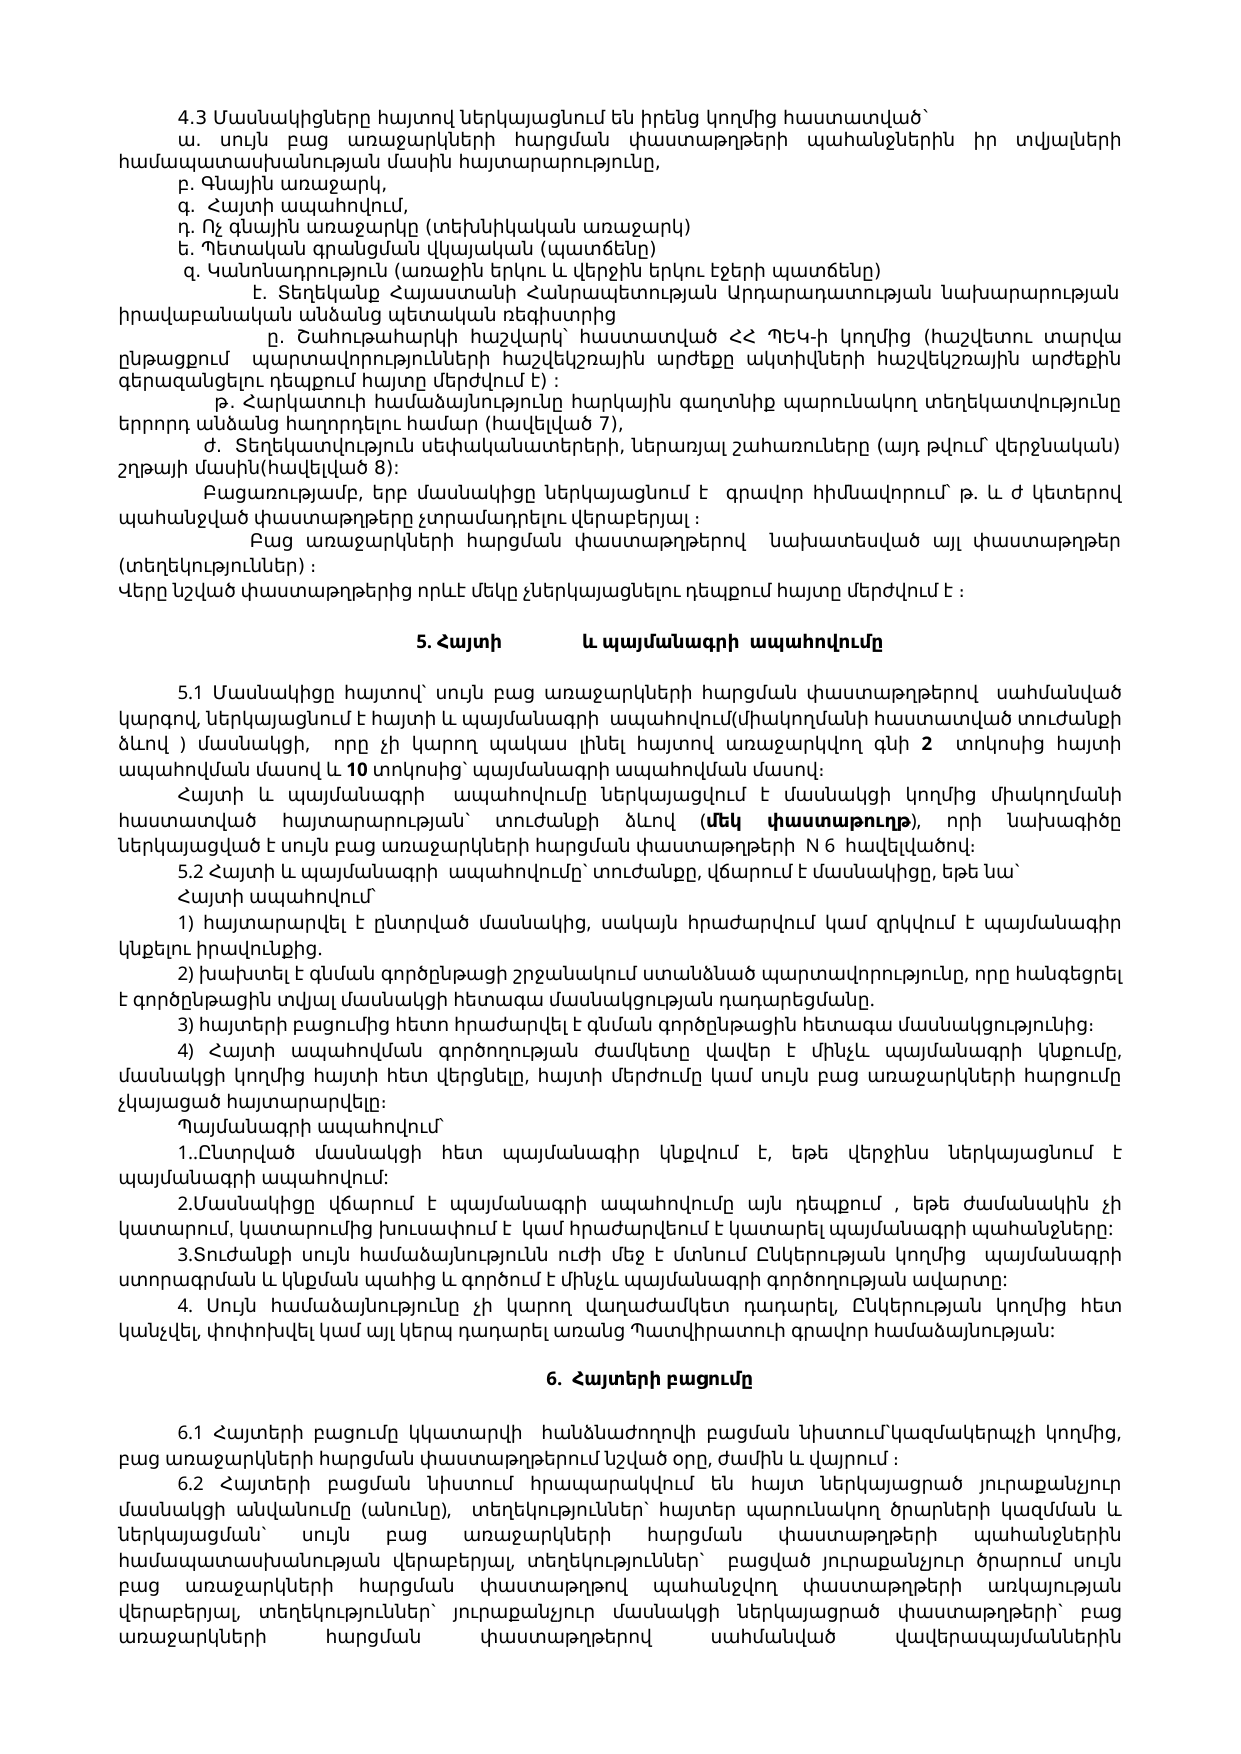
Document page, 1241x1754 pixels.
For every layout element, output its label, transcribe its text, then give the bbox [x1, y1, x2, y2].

text 2.Մասնակիցը վճարում է պայմանագրի ապահովումը այն դեպքում , եթե ժամանակին չի կատարում, կատարումից խուսափում է կամ հրաժարվեում է կատարել պայմանագրի պահանջները: [118, 1190, 1122, 1241]
text Հայտի և պայմանագրի ապահովումը ներկայացվում է մասնակցի կողմից միակողմանի հաստատված հայտարարության` տուժանքի ձևով (մեկ փաստաթուղթ), որի նախագիծը ներկայացված է սույն բաց առաջարկների հարցման փաստաթղթերի N 6 հավելվածով։ [118, 782, 1122, 858]
text Պայմանագրի ապահովում՝ [118, 1113, 1122, 1139]
text ը. Շահութահարկի հաշվարկ՝ հաստատված ՀՀ ՊԵԿ-ի կողմից (հաշվետու տարվա ընթացքում պարտավորությունների հաշվեկշռային արժեքը ակտիվների հաշվեկշռային արժեքին գերազանցելու դեպքում հայտը մերժվում է) : [118, 326, 1122, 392]
text ա. սույն բաց առաջարկների հարցման փաստաթղթերի պահանջներին իր տվյալների համապատասխանության մասին հայտարարությունը, [118, 129, 1122, 173]
text դ. Ոչ գնային առաջարկը (տեխնիկական առաջարկ) [118, 217, 1122, 238]
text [118, 1470, 1122, 1649]
text Հայտի ապահովում՝ [118, 884, 1122, 909]
text ե. Պետական գրանցման վկայական (պատճենը) [118, 238, 1122, 260]
text 4.3 Մասնակիցները հայտով ներկայացնում են իրենց կողմից հաստատված` [118, 107, 1122, 129]
text է. Տեղեկանք Հայաստանի Հանրապետության Արդարադատության նախարարության իրավաբանական անձանց պետական ռեգիստրից [118, 282, 1122, 326]
text 1) հայտարարվել է ընտրված մասնակից, սակայն հրաժարվում կամ զրկվում է պայմանագիր կնքելու իրավունքից. [118, 909, 1122, 960]
text 5.2 Հայտի և պայմանագրի ապահովումը` տուժանքը, վճարում է մասնակիցը, եթե նա` [118, 858, 1122, 884]
text բ. Գնային առաջարկ, [118, 173, 1122, 195]
text թ. Հարկատուի համաձայնությունը հարկային գաղտնիք պարունակող տեղեկատվությունը երրորդ անձանց հաղորդելու համար (հավելված 7), [118, 392, 1122, 435]
text Վերը նշված փաստաթղթերից որևէ մեկը չներկայացնելու դեպքում հայտը մերժվում է ։ [118, 577, 1122, 603]
text 6.1 Հայտերի բացումը կկատարվի հանձնաժողովի բացման նիստում`կազմակերպչի կողմից, բաց առաջարկների հարցման փաստաթղթերում նշված օրը, ժամին և վայրում ։ [118, 1419, 1122, 1470]
text 4) Հայտի ապահովման գործողության ժամկետը վավեր է մինչև պայմանագրի կնքումը, մասնակցի կողմից հայտի հետ վերցնելը, հայտի մերժումը կամ սույն բաց առաջարկների հարցումը չկայացած հայտարարվելը։ [118, 1037, 1122, 1113]
text Բացառությամբ, երբ մասնակիցը ներկայացնում է գրավոր հիմնավորում՝ թ. և ժ կետերով պահանջված փաստաթղթերը չտրամադրելու վերաբերյալ ։ [118, 479, 1122, 530]
text 3.Տուժանքի սույն համաձայնությունն ուժի մեջ է մտնում Ընկերության կողմից պայմանագրի ստորագրման և կնքման պահից և գործում է մինչև պայմանագրի գործողության ավարտը: [118, 1241, 1122, 1292]
text ժ. Տեղեկատվություն սեփականատերերի, ներառյալ շահառուները (այդ թվում՝ վերջնական) շղթայի մասին(հավելված 8): [118, 435, 1122, 479]
text 1..Ընտրված մասնակցի հետ պայմանագիր կնքվում է, եթե վերջինս ներկայացնում է պայմանագրի ապահովում: [118, 1139, 1122, 1190]
text զ. Կանոնադրություն (առաջին երկու և վերջին երկու էջերի պատճենը) [118, 260, 1122, 282]
text 2) խախտել է գնման գործընթացի շրջանակում ստանձնած պարտավորությունը, որը հանգեցրել է գործընթացին տվյալ մասնակցի հետագա մասնակցության դադարեցմանը. [118, 960, 1122, 1011]
text գ. Հայտի ապահովում, [118, 195, 1122, 217]
text 5.1 Մասնակիցը հայտով` սույն բաց առաջարկների հարցման փաստաթղթերով սահմանված կարգով, ներկայացնում է հայտի և պայմանագրի ապահովում(միակողմանի հաստատված տուժանքի ձևով ) մասնակցի, որը չի կարող պակաս լինել հայտով առաջարկվող գնի 2 տոկոսից հայտի ապահովման մասով և 10 տոկոսից` պայմանագրի ապահովման մասով։ [118, 679, 1122, 782]
text Բաց առաջարկների հարցման փաստաթղթերով նախատեսված այլ փաստաթղթեր (տեղեկություններ) ։ [118, 530, 1122, 577]
text 5. Հայտի և պայմանագրի ապահովումը [118, 628, 1122, 654]
text 4. Սույն համաձայնությունը չի կարող վաղաժամկետ դադարել, Ընկերության կողմից հետ կանչվել, փոփոխվել կամ այլ կերպ դադարել առանց Պատվիրատուի գրավոր համաձայնության: [118, 1292, 1122, 1343]
text 6. Հայտերի բացումը [118, 1365, 1122, 1391]
text 3) հայտերի բացումից հետո հրաժարվել է գնման գործընթացին հետագա մասնակցությունից։ [118, 1011, 1122, 1037]
